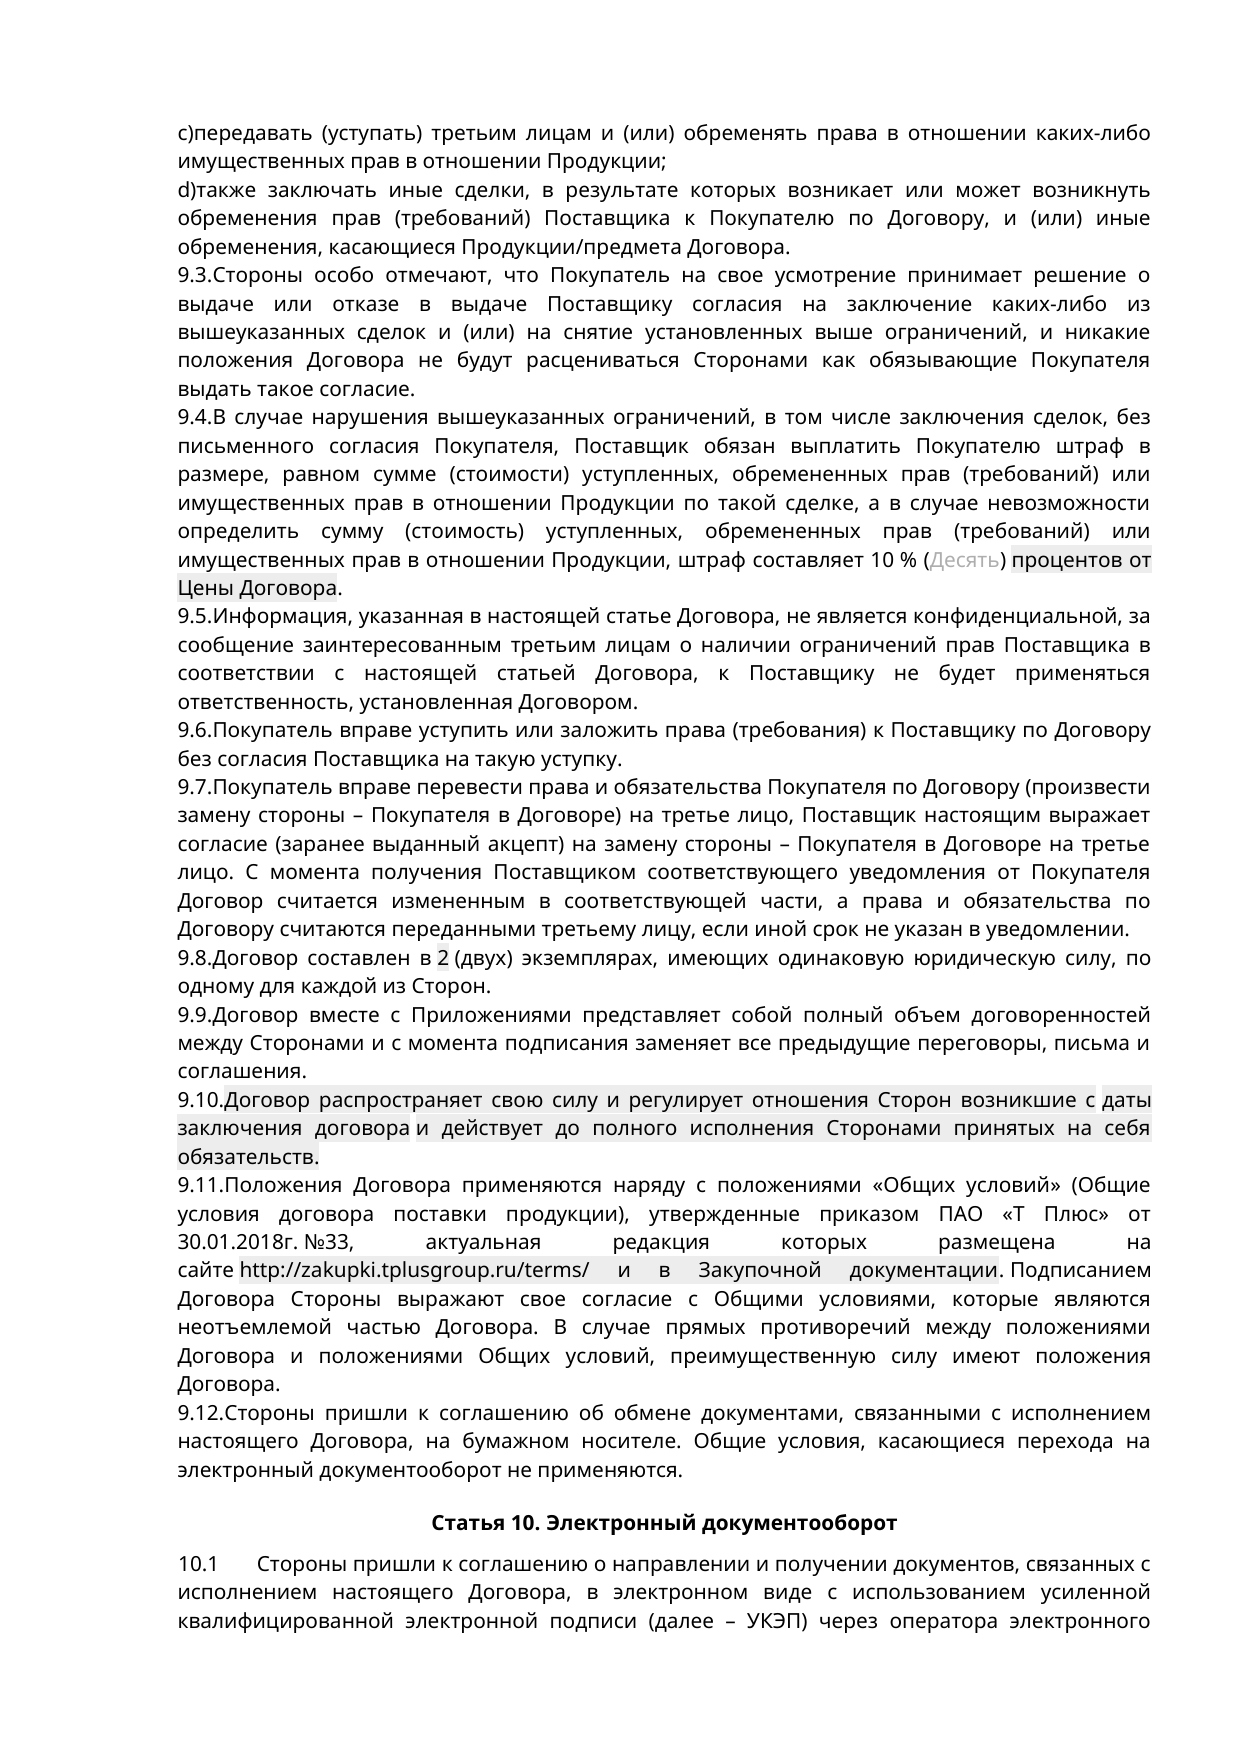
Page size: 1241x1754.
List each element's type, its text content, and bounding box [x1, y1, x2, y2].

text 9.7.Покупатель вправе перевести права и обязательства Покупателя по Договору (произвести замену стороны – Покупателя в Договоре) на третье лицо, Поставщик настоящим выражает согласие (заранее выданный акцепт) на замену стороны – Покупателя в Договоре на третье лицо. С момента получения Поставщиком соответствующего уведомления от Покупателя Договор считается измененным в соответствующей части, а права и обязательства по Договору считаются переданными третьему лицу, если иной срок не указан в уведомлении. [177, 772, 1152, 943]
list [177, 1549, 1152, 1634]
text 9.10.Договор распространяет свою силу и регулирует отношения Сторон возникшие с даты заключения договора и действует до полного исполнения Сторонами принятых на себя обязательств. [177, 1085, 1152, 1170]
text 9.6.Покупатель вправе уступить или заложить права (требования) к Поставщику по Договору без согласия Поставщика на такую уступку. [177, 715, 1152, 772]
text 9.8.Договор составлен в 2 (двух) экземплярах, имеющих одинаковую юридическую силу, по одному для каждой из Сторон. [177, 943, 1152, 1000]
text c)передавать (уступать) третьим лицам и (или) обременять права в отношении каких-либо имущественных прав в отношении Продукции; [177, 118, 1152, 175]
text 9.4.В случае нарушения вышеуказанных ограничений, в том числе заключения сделок, без письменного согласия Покупателя, Поставщик обязан выплатить Покупателю штраф в размере, равном сумме (стоимости) уступленных, обремененных прав (требований) или имущественных прав в отношении Продукции по такой сделке, а в случае невозможности определить сумму (стоимость) уступленных, обремененных прав (требований) или имущественных прав в отношении Продукции, штраф составляет 10 % (Десять) процентов от Цены Договора. [177, 402, 1152, 602]
text 9.11.Положения Договора применяются наряду с положениями «Общих условий» (Общие условия договора поставки продукции), утвержденные приказом ПАО «Т Плюс» от 30.01.2018г. №33, актуальная редакция которых размещена на сайте http://zakupki.tplusgroup.ru/terms/ и в Закупочной документации. Подписанием Договора Стороны выражают свое согласие с Общими условиями, которые являются неотъемлемой частью Договора. В случае прямых противоречий между положениями Договора и положениями Общих условий, преимущественную силу имеют положения Договора. [177, 1170, 1152, 1398]
text 9.3.Стороны особо отмечают, что Покупатель на свое усмотрение принимает решение о выдаче или отказе в выдаче Поставщику согласия на заключение каких-либо из вышеуказанных сделок и (или) на снятие установленных выше ограничений, и никакие положения Договора не будут расцениваться Сторонами как обязывающие Покупателя выдать такое согласие. [177, 260, 1152, 402]
text 9.12.Стороны пришли к соглашению об обмене документами, связанными с исполнением настоящего Договора, на бумажном носителе. Общие условия, касающиеся перехода на электронный документооборот не применяются. [177, 1398, 1152, 1483]
text d)также заключать иные сделки, в результате которых возникает или может возникнуть обременения прав (требований) Поставщика к Покупателю по Договору, и (или) иные обременения, касающиеся Продукции/предмета Договора. [177, 175, 1152, 260]
text Статья 10. Электронный документооборот [177, 1508, 1152, 1537]
text 9.5.Информация, указанная в настоящей статье Договора, не является конфиденциальной, за сообщение заинтересованным третьим лицам о наличии ограничений прав Поставщика в соответствии с настоящей статьей Договора, к Поставщику не будет применяться ответственность, установленная Договором. [177, 602, 1152, 715]
text 9.9.Договор вместе с Приложениями представляет собой полный объем договоренностей между Сторонами и с момента подписания заменяет все предыдущие переговоры, письма и соглашения. [177, 1000, 1152, 1085]
